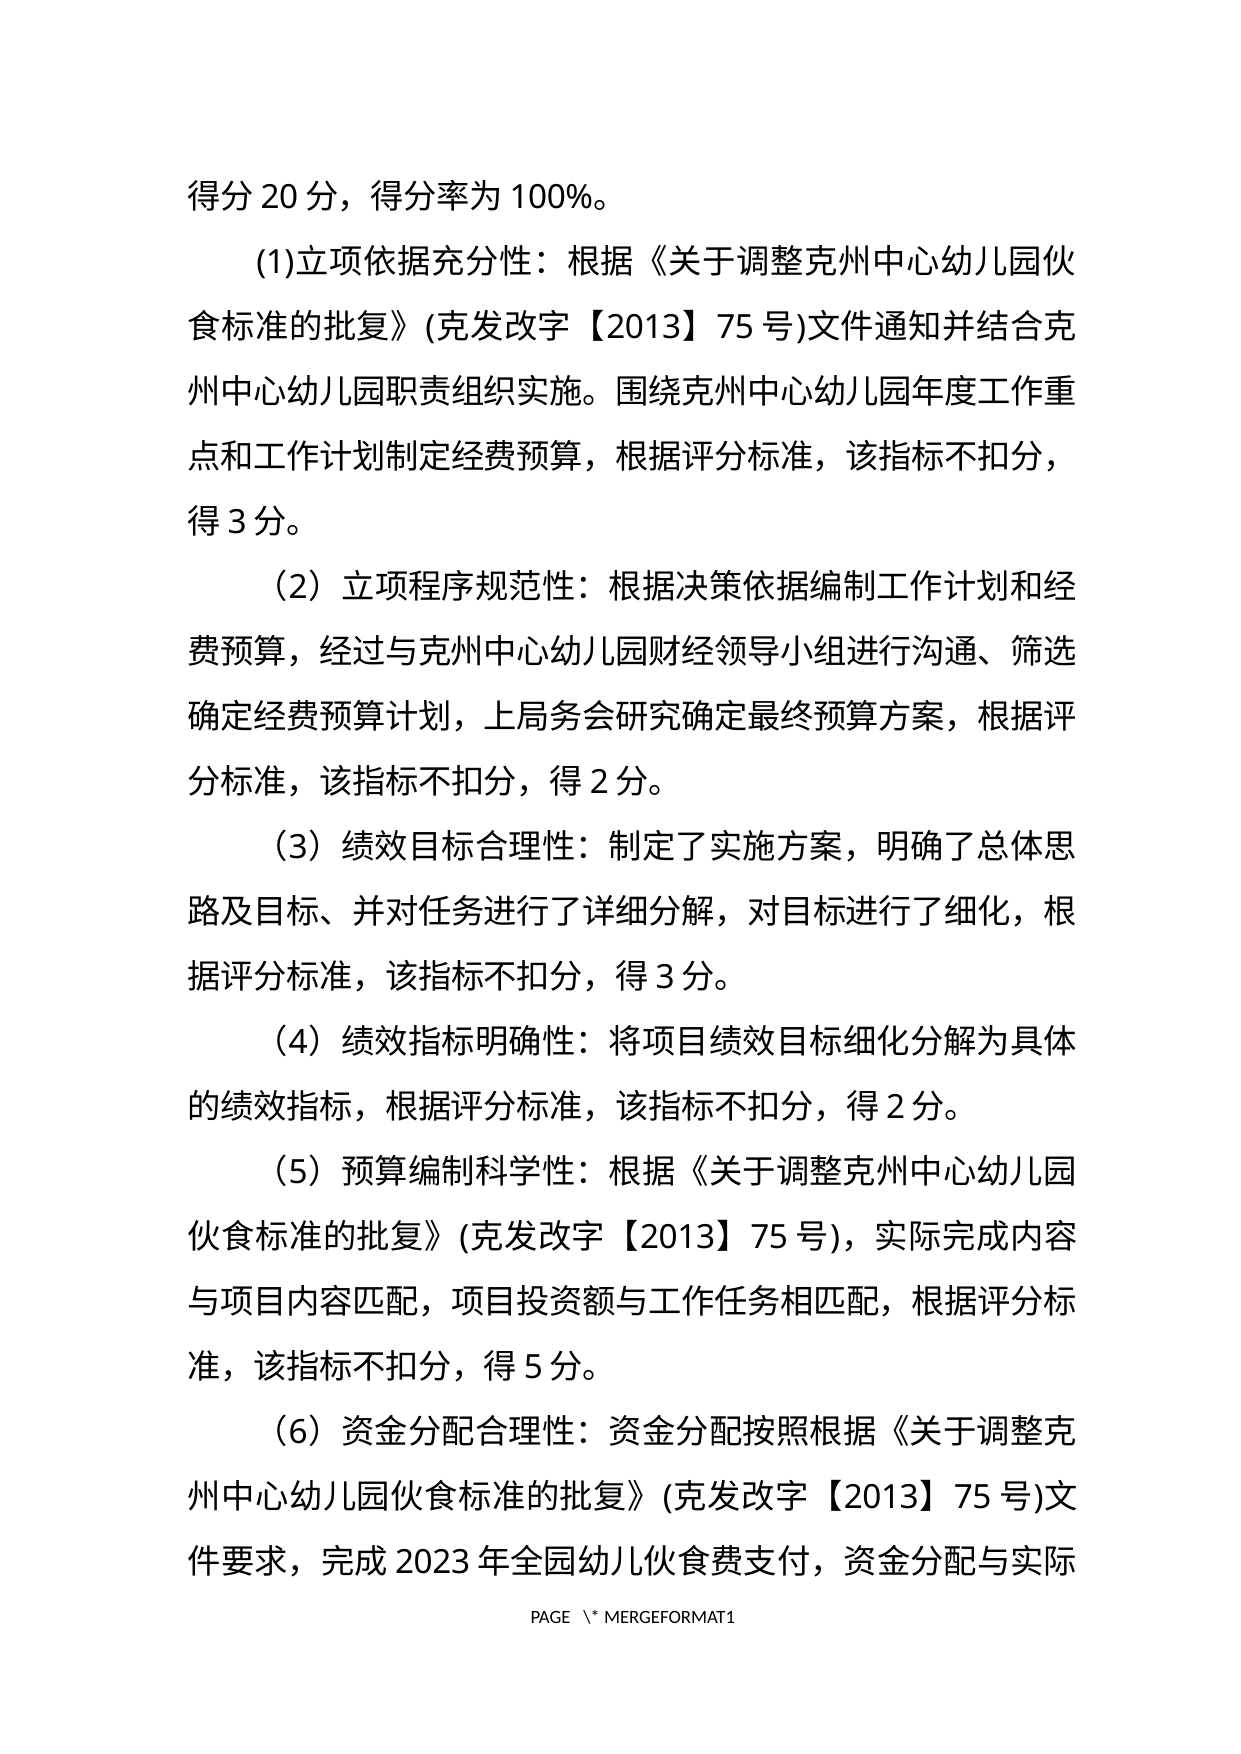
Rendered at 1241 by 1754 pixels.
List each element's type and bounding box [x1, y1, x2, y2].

text [187, 162, 1078, 1592]
